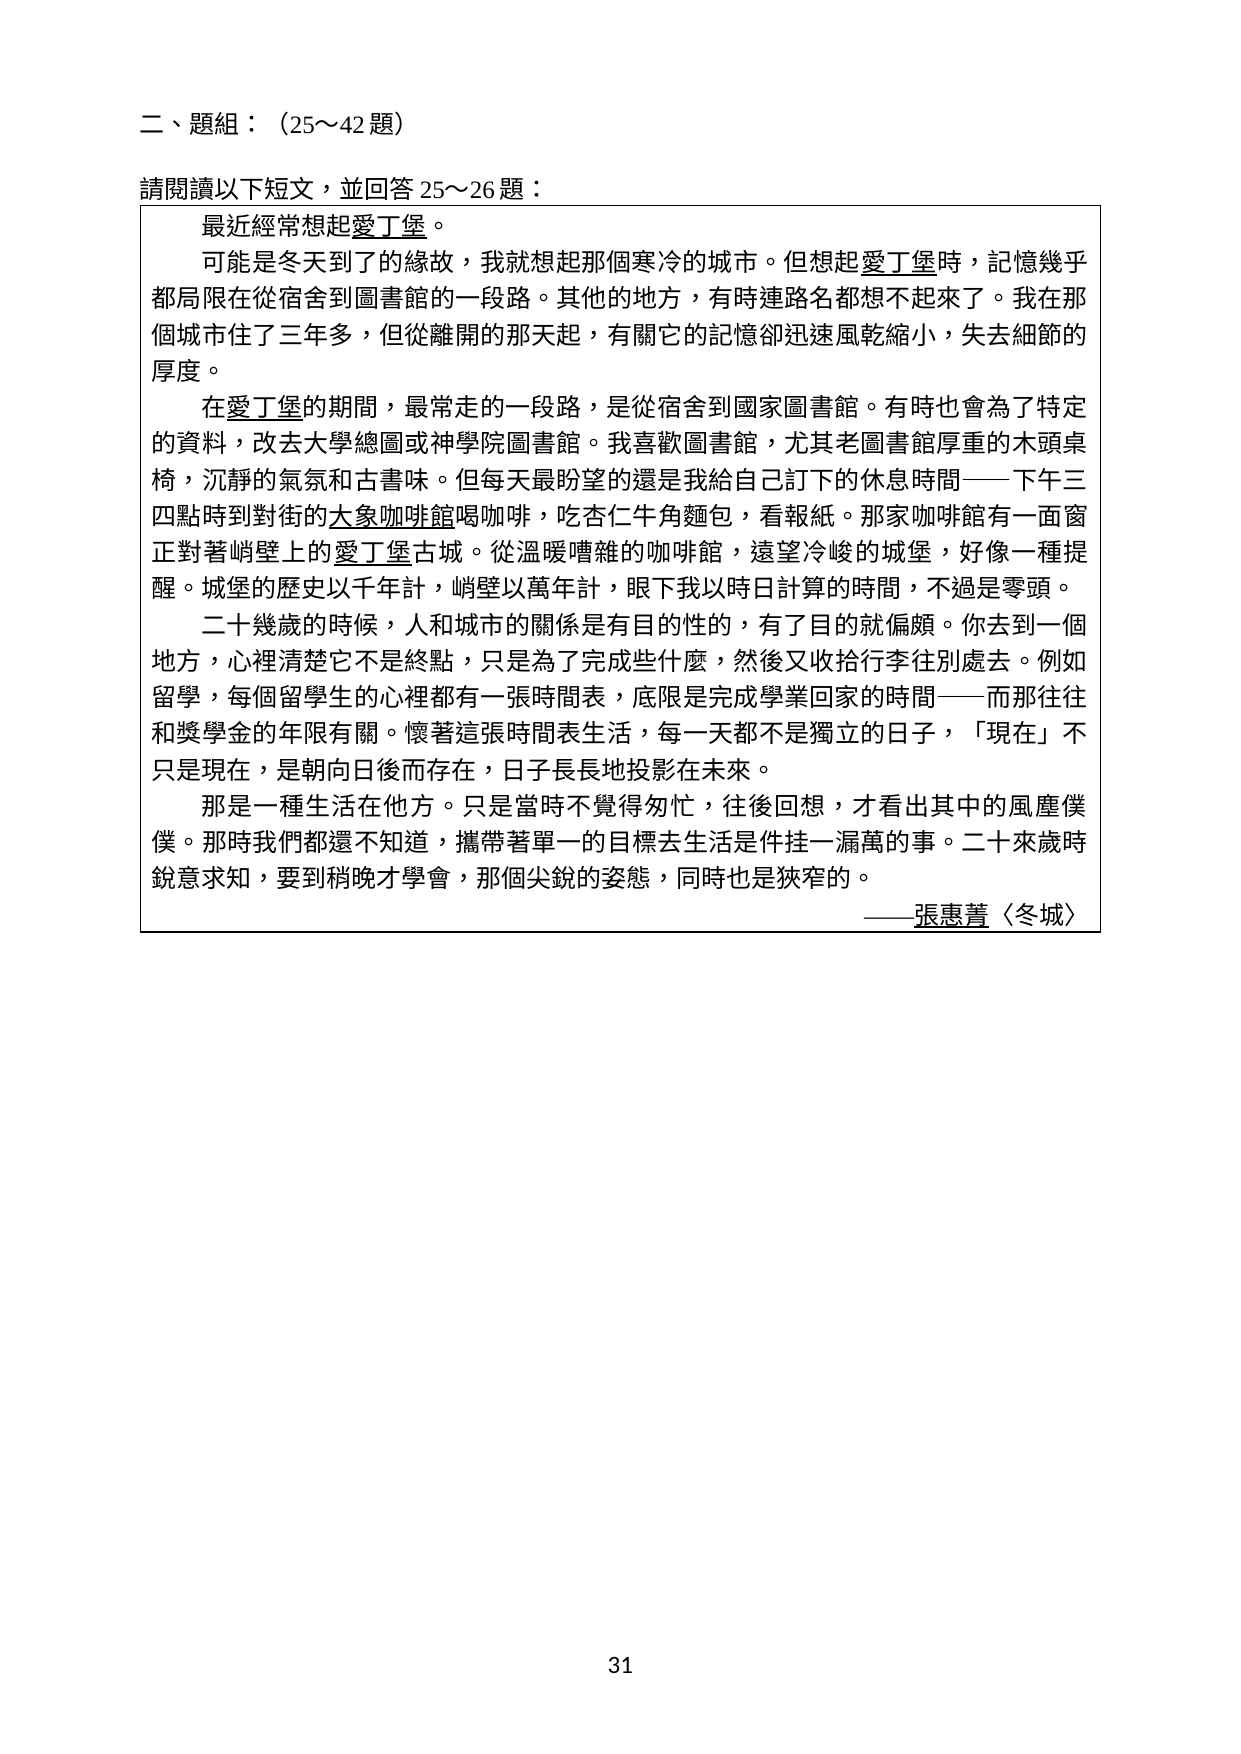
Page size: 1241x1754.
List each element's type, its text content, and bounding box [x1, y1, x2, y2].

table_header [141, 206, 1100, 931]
text 二、題組：（25～42題） [139, 104, 1101, 140]
text 請閱讀以下短文，並回答25～26題： [139, 169, 1101, 205]
